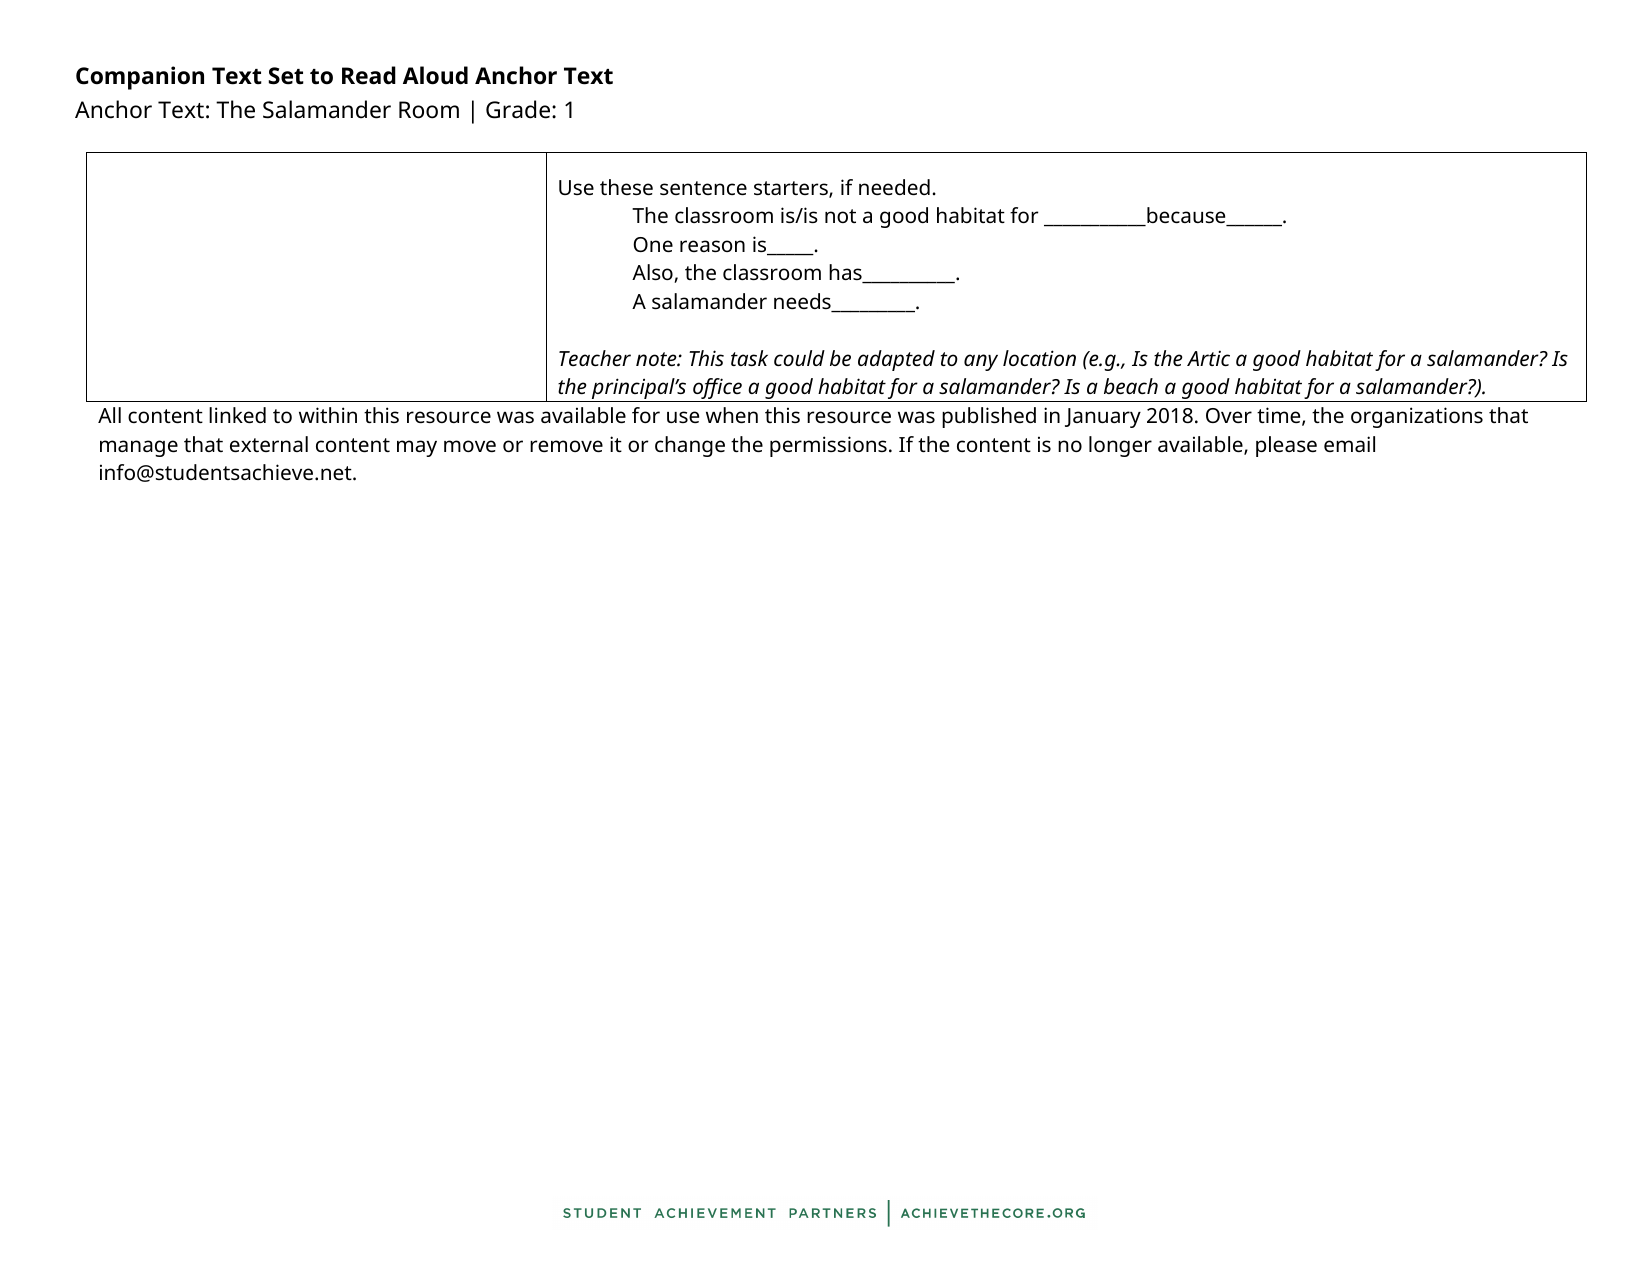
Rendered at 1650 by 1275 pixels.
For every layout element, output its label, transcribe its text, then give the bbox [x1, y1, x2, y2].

picture [551, 1196, 1099, 1230]
table_cell All content linked to within this resource was available for use when this resource was published in January 2018. Over time, the organizations that manage that external content may move or remove it or change the permissions. If the content is no longer available, please email info@studentsachieve.net. [87, 402, 1587, 487]
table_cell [87, 153, 546, 401]
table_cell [547, 153, 1586, 401]
